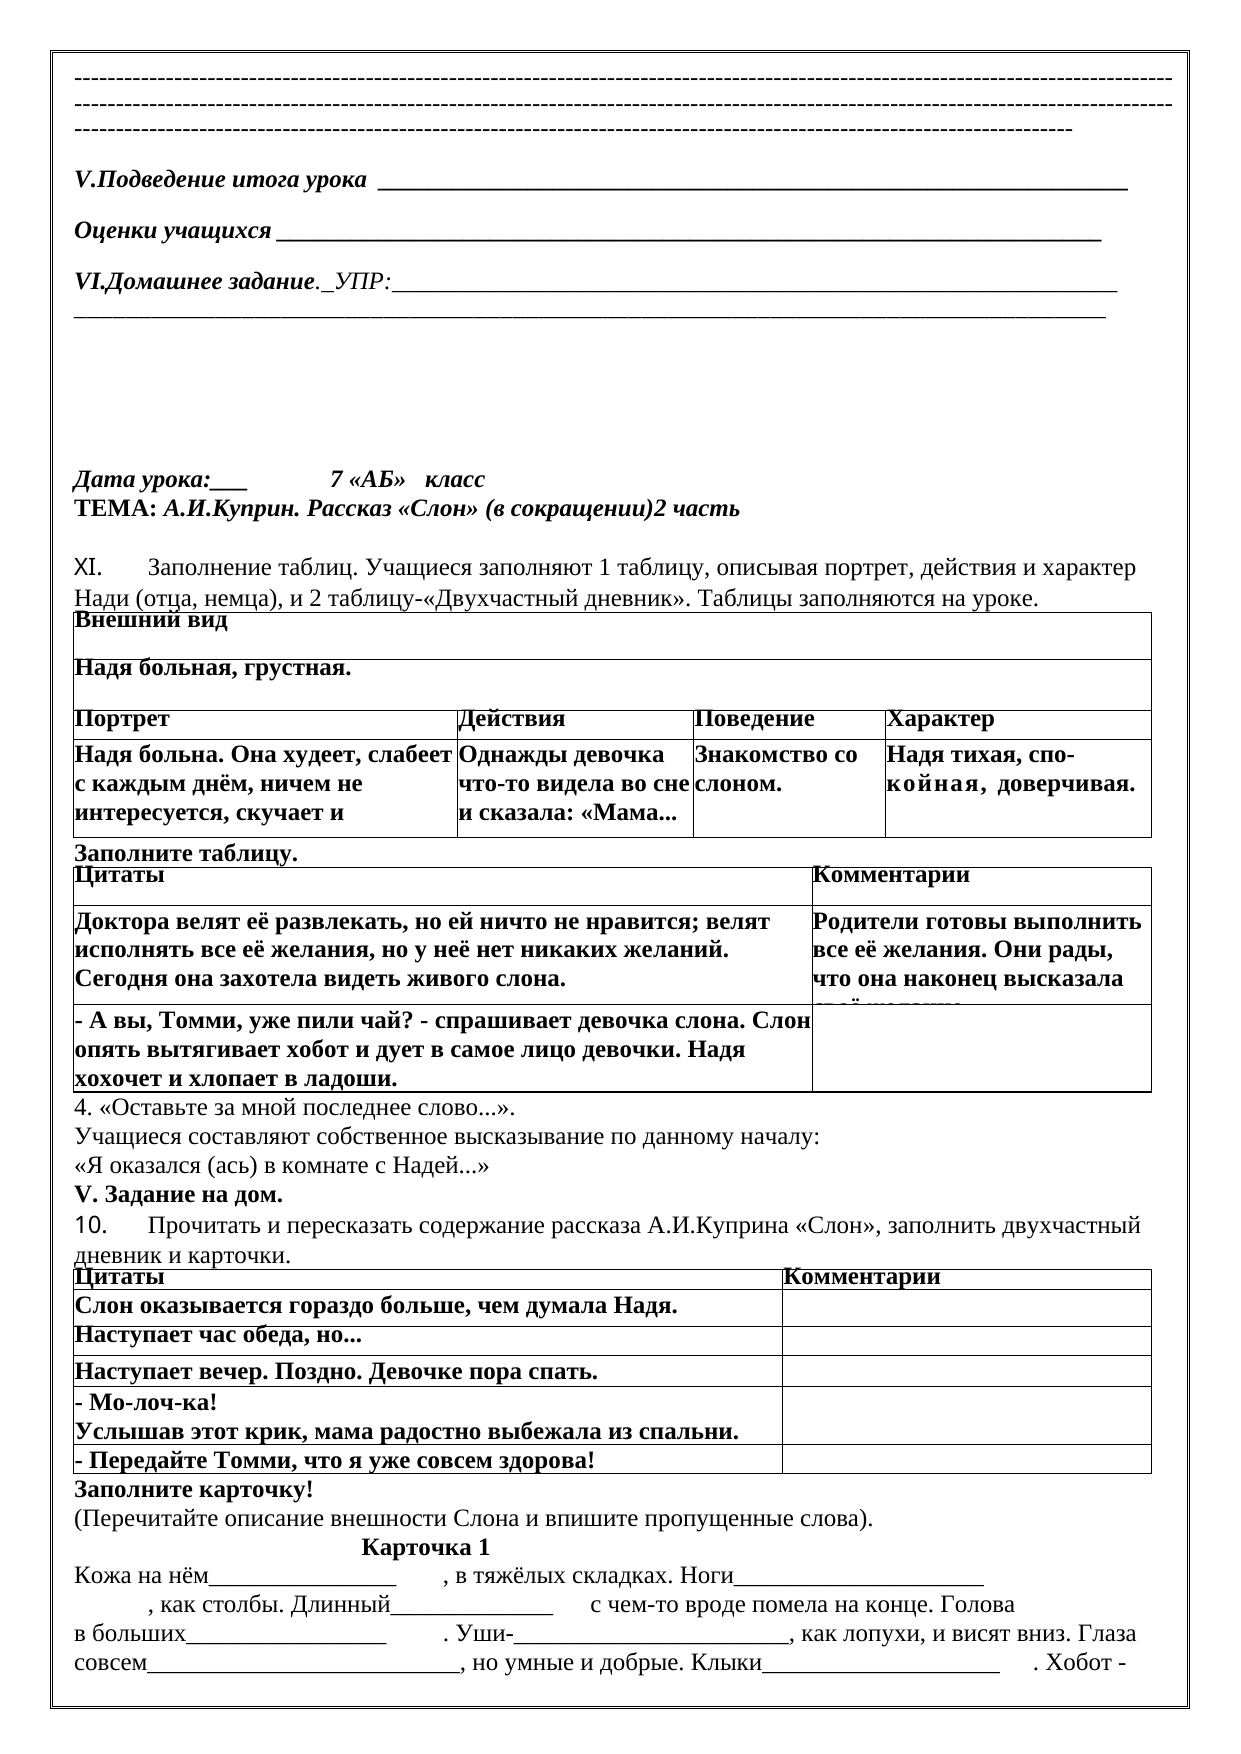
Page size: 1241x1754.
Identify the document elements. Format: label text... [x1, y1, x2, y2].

text Дата урока:___ 7 «АБ» класс [74, 464, 1181, 493]
table_cell Поведение [694, 711, 885, 738]
table_cell [813, 1005, 1151, 1091]
table_cell Наступает вечер. Поздно. Девочке пора спать. [74, 1356, 782, 1386]
table_header Комментарии [813, 868, 1151, 905]
table_cell Портрет [74, 711, 457, 738]
list Прочитать и пересказать содержание рассказа А.И.Куприна «Слон», заполнить двухчастный дневник и карточки. [74, 1207, 1181, 1269]
list Заполнение таблиц. Учащиеся заполняют 1 таблицу, описывая портрет, действия и характер Нади (отца, немца), и 2 таблицу-«Двухчастный дневник». Таблицы заполняются на уроке. [74, 550, 1181, 612]
text Заполните таблицу. [74, 838, 1181, 867]
table_cell [783, 1290, 1151, 1326]
table_header Внешний вид [74, 613, 1151, 659]
table_cell Родители готовы выполнить все её желания. Они рады, что она наконец высказала своё желание. [813, 906, 1151, 1004]
text V. Задание на дом. [74, 1179, 1181, 1207]
text 4. «Оставьте за мной последнее слово...». [74, 1092, 1181, 1121]
table_cell - Передайте Томми, что я уже совсем здорова! [74, 1445, 782, 1473]
text V.Подведение итога урока ____________________________________________________________ [74, 167, 1181, 193]
table_cell [783, 1445, 1151, 1473]
text Оценки учащихся __________________________________________________________________ [74, 218, 1181, 244]
text , как столбы. Длинный_____________ с чем-то вроде помела на конце. Голова [74, 1589, 1181, 1618]
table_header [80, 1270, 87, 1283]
table_cell Надя больная, грустная. [74, 660, 1151, 710]
table_cell [783, 1327, 1151, 1355]
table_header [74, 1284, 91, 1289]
table_cell Однажды девочка что-то видела во сне и сказала: «Мама... а можно мне... слона?» [458, 740, 693, 837]
table_header Цитаты [74, 868, 812, 905]
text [74, 1618, 1181, 1676]
table_cell Надя больна. Она худеет, слабеет с каждым днём, ничем не интересуется, скучает и потихоньку гаснет. [74, 740, 457, 837]
table_cell [783, 1356, 1151, 1386]
table_cell Слон оказывается гораздо больше, чем думала Надя. [74, 1290, 782, 1326]
table_header Комментарии [783, 1270, 1151, 1289]
table_cell Характер [886, 711, 1151, 738]
table_cell [783, 1387, 1151, 1444]
table_cell - Мо-лоч-ка! Услышав этот крик, мама радостно выбежала из спальни. [74, 1387, 782, 1444]
table_cell - А вы, Томми, уже пили чай? - спрашивает девочка слона. Слон опять вытягивает хобот и дует в самое лицо девочки. Надя хохочет и хлопает в ладоши. [74, 1005, 812, 1091]
text Карточка 1 [74, 1532, 1181, 1561]
table_cell Действия [458, 711, 693, 738]
text (Перечитайте описание внешности Слона и впишите пропущенные слова). [74, 1503, 1181, 1532]
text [74, 65, 1181, 142]
table_cell Знакомство со слоном. [694, 740, 885, 837]
text VI.Домашнее задание._УПР:__________________________________________________________ ________________________________________________________________________________ [74, 269, 1181, 320]
text Кожа на нём_______________ , в тяжёлых складках. Ноги____________________ [74, 1561, 1181, 1589]
table_cell Надя тихая, спокойная, доверчивая. [886, 740, 1151, 837]
text Учащиеся составляют собственное высказывание по данному началу: [74, 1121, 1181, 1150]
table_cell Доктора велят её развлекать, но ей ничто не нравится; велят исполнять все её желания, но у неё нет никаких желаний. Сегодня она захотела видеть живого слона. [74, 906, 812, 1004]
table_header Цитаты [91, 1270, 782, 1289]
text ТЕМА: А.И.Куприн. Рассказ «Слон» (в сокращении)2 часть [74, 493, 1181, 521]
text Заполните карточку! [74, 1474, 1181, 1503]
text «Я оказался (ась) в комнате с Надей...» [74, 1150, 1181, 1179]
table_cell Наступает час обеда, но... [74, 1327, 782, 1355]
